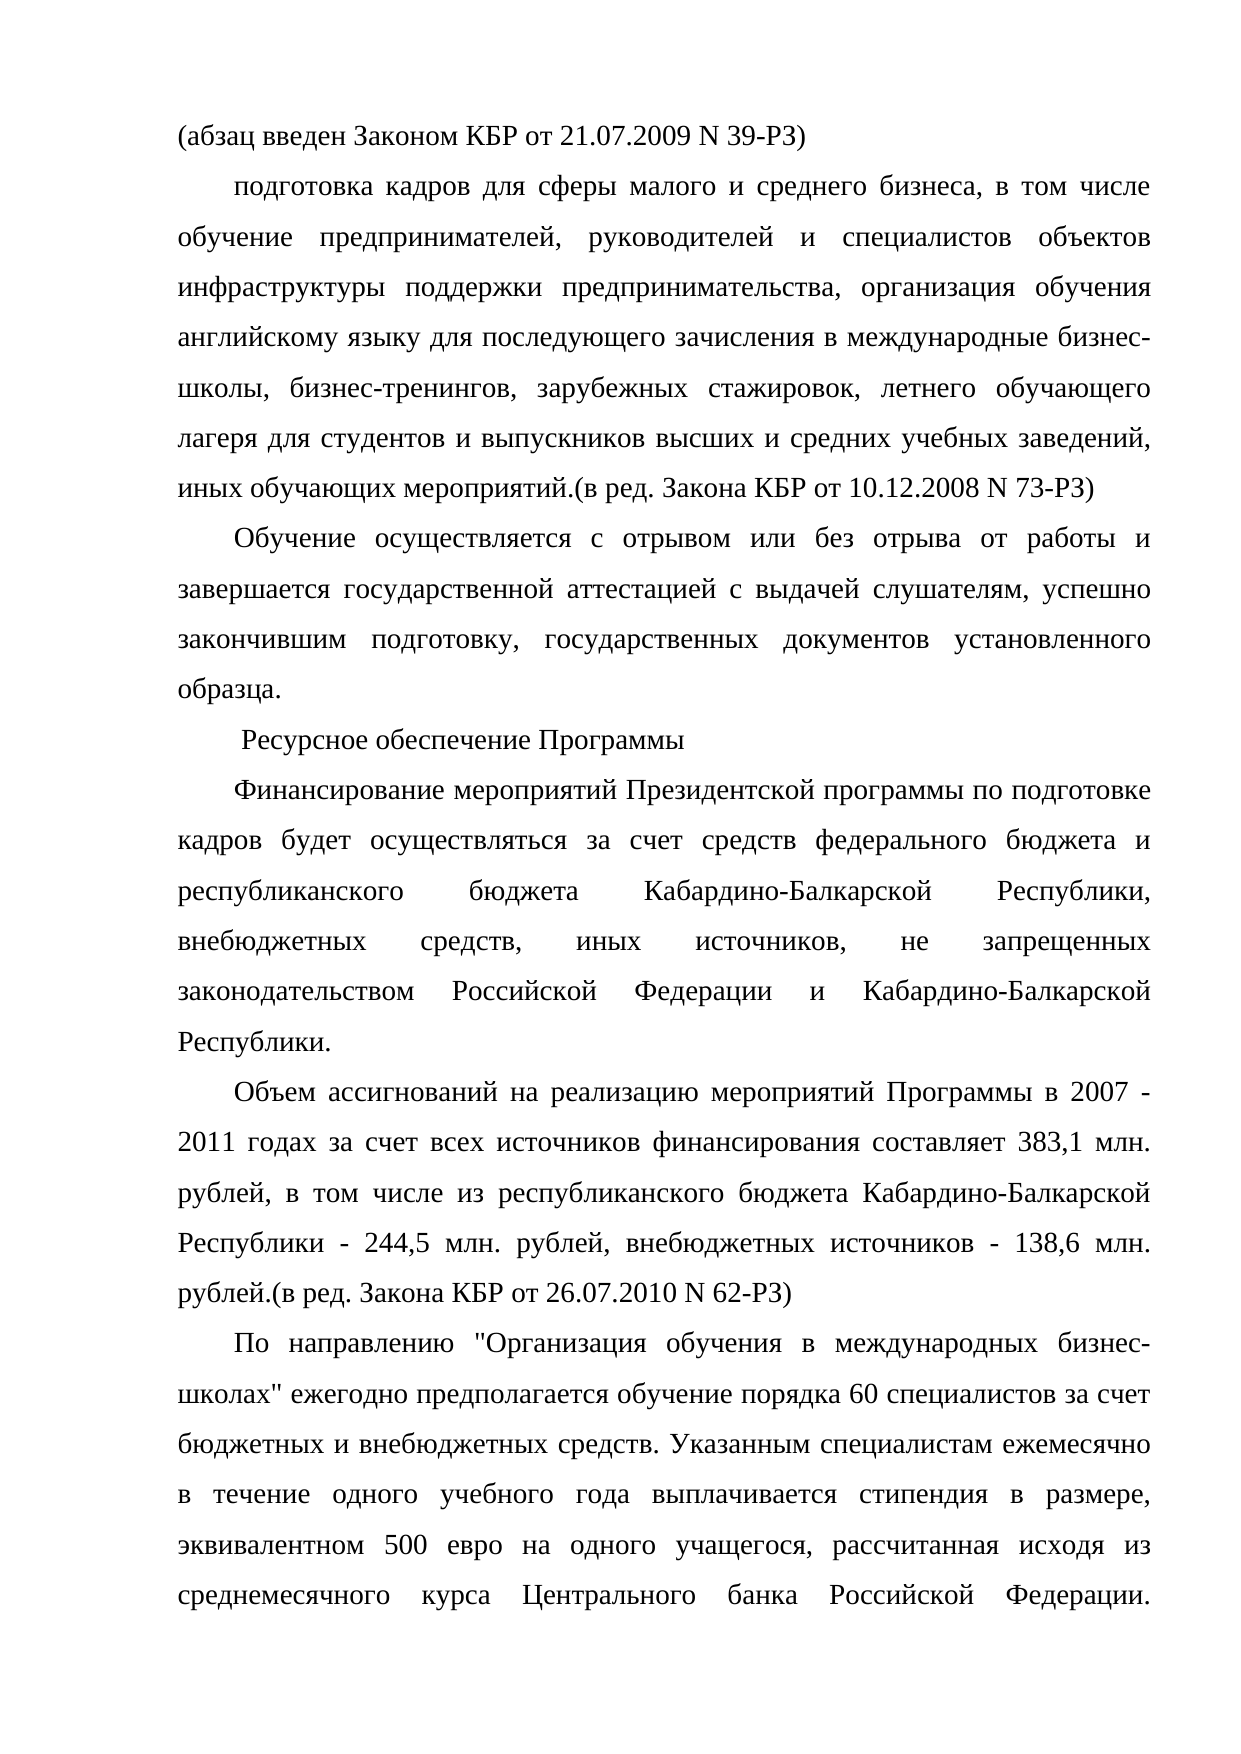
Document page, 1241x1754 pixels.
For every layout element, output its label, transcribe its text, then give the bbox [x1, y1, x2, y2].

text (абзац введен Законом КБР от 21.07.2009 N 39-РЗ) [177, 118, 1152, 152]
text подготовка кадров для сферы малого и среднего бизнеса, в том числе обучение предпринимателей, руководителей и специалистов объектов инфраструктуры поддержки предпринимательства, организация обучения английскому языку для последующего зачисления в международные бизнес-школы, бизнес-тренингов, зарубежных стажировок, летнего обучающего лагеря для студентов и выпускников высших и средних учебных заведений, иных обучающих мероприятий.(в ред. Закона КБР от 10.12.2008 N 73-РЗ) [177, 168, 1152, 504]
text Финансирование мероприятий Президентской программы по подготовке кадров будет осуществляться за счет средств федерального бюджета и республиканского бюджета Кабардино-Балкарской Республики, внебюджетных средств, иных источников, не запрещенных законодательством Российской Федерации и Кабардино-Балкарской Республики. [177, 772, 1152, 1057]
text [177, 1326, 1152, 1611]
text Обучение осуществляется с отрывом или без отрыва от работы и завершается государственной аттестацией с выдачей слушателям, успешно закончившим подготовку, государственных документов установленного образца. [177, 521, 1152, 705]
text Ресурсное обеспечение Программы [177, 722, 1152, 755]
text Объем ассигнований на реализацию мероприятий Программы в 2007 - 2011 годах за счет всех источников финансирования составляет 383,1 млн. рублей, в том числе из республиканского бюджета Кабардино-Балкарской Республики - 244,5 млн. рублей, внебюджетных источников - 138,6 млн. рублей.(в ред. Закона КБР от 26.07.2010 N 62-РЗ) [177, 1074, 1152, 1309]
